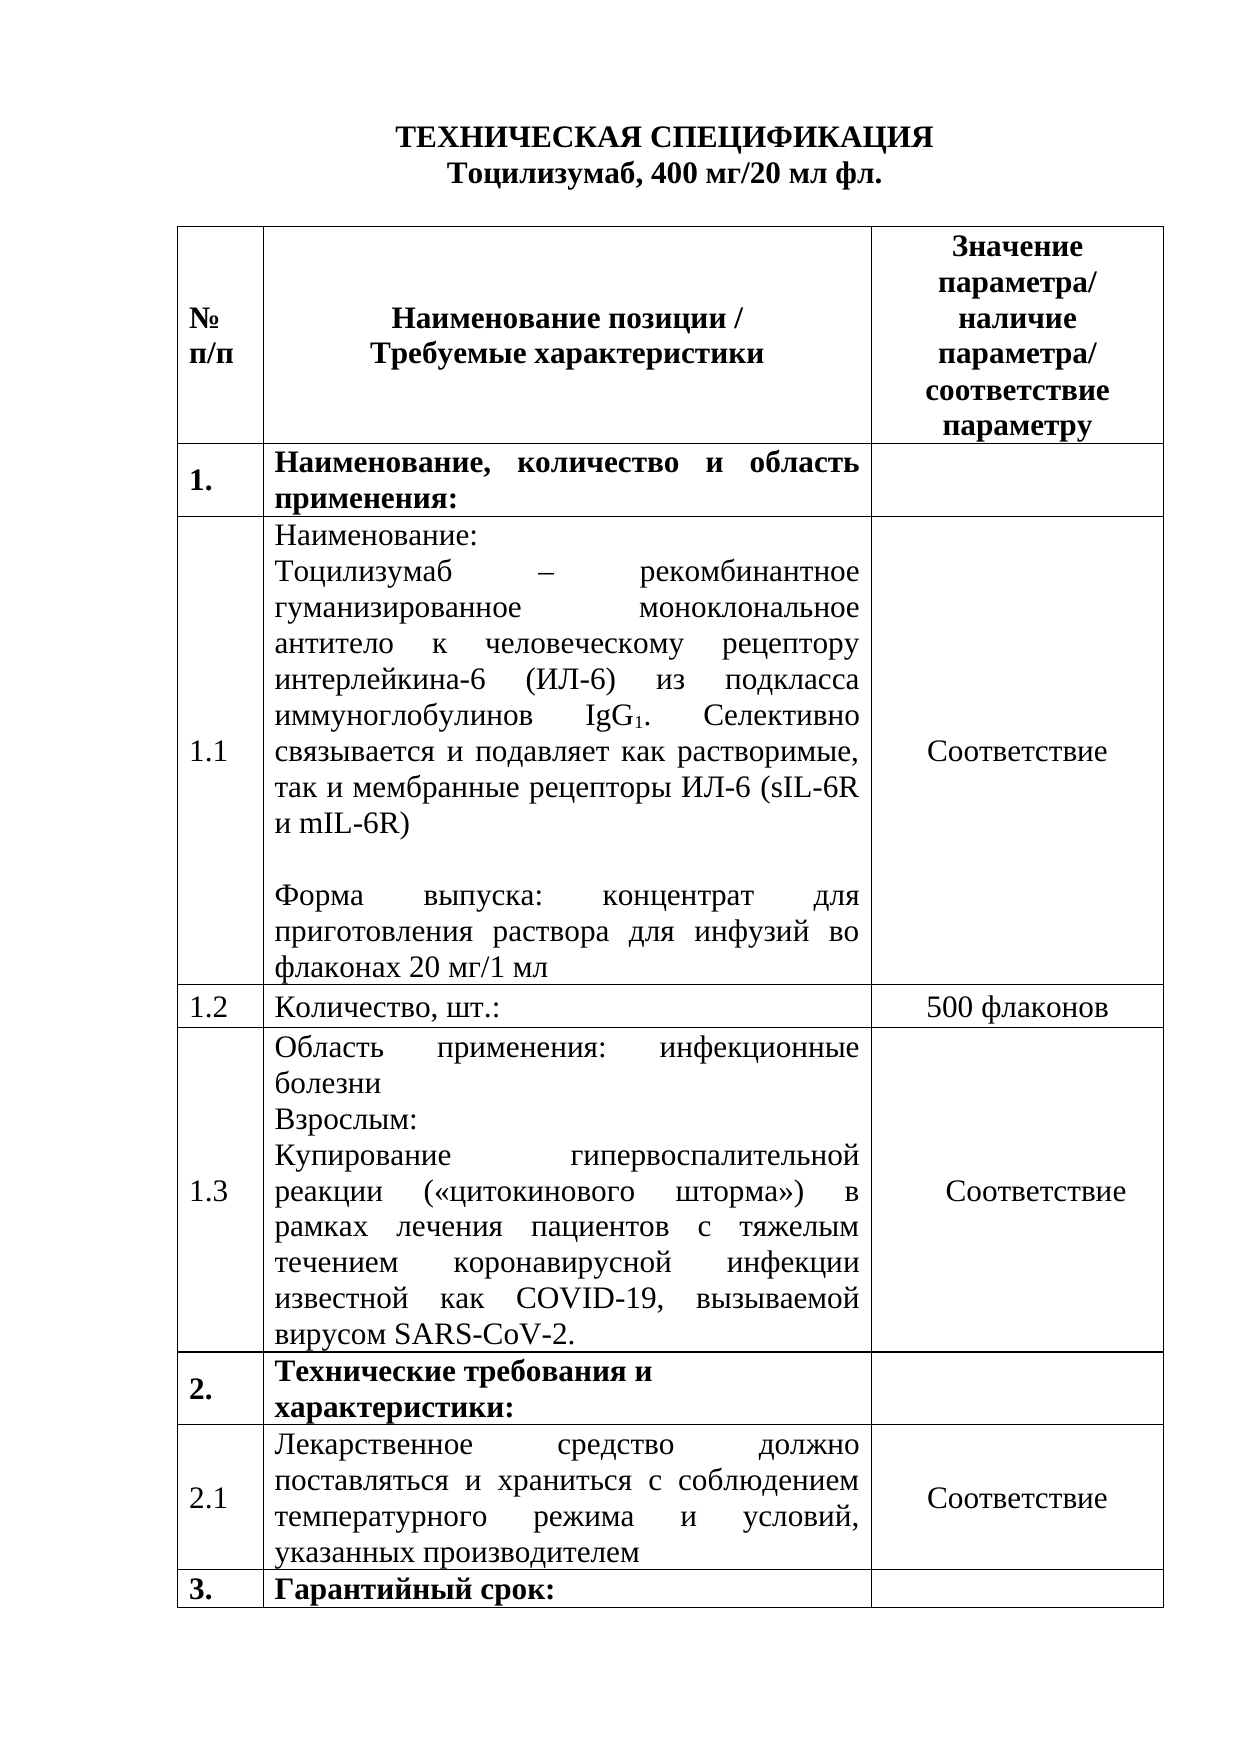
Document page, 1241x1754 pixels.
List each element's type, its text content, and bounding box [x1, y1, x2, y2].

table_cell Соответствие [872, 1028, 1163, 1351]
table_header Наименование позиции / Требуемые характеристики [264, 227, 871, 443]
table_cell [872, 1570, 1163, 1607]
table_cell Лекарственное средство должно поставляться и храниться с соблюдением температурного режима и условий, указанных производителем [264, 1425, 871, 1569]
table_cell Гарантийный срок: [264, 1570, 871, 1607]
table_cell 1.1 [178, 517, 263, 984]
table_cell 2. [178, 1353, 263, 1424]
table_cell 500 флаконов [872, 985, 1163, 1027]
table_cell 1. [178, 444, 263, 516]
table_cell 3. [178, 1570, 263, 1607]
table_header Значение параметра/ наличие параметра/ соответствие параметру [872, 227, 1163, 443]
table_cell [872, 1353, 1163, 1424]
text Тоцилизумаб, 400 мг/20 мл фл. [177, 154, 1152, 190]
table_cell Соответствие [872, 1425, 1163, 1569]
table_cell 2.1 [178, 1425, 263, 1569]
table_header № п/п [178, 227, 263, 443]
table_cell 1.2 [178, 985, 263, 1027]
table_cell 1.3 [178, 1028, 263, 1351]
table_cell Технические требования и характеристики: [264, 1353, 871, 1424]
table_cell Соответствие [872, 517, 1163, 984]
table_cell Наименование: Тоцилизумаб – рекомбинантное гуманизированное моноклональное антитело к человеческому рецептору интерлейкина-6 (ИЛ-6) из подкласса иммуноглобулинов IgG1. Селективно связывается и подавляет как растворимые, так и мембранные рецепторы ИЛ-6 (sIL-6R и mIL-6R) Форма выпуска: концентрат для приготовления раствора для инфузий во флаконах 20 мг/1 мл [264, 517, 871, 984]
table_cell Количество, шт.: [264, 985, 871, 1027]
table_cell Область применения: инфекционные болезни Взрослым: Купирование гипервоспалительной реакции («цитокинового шторма») в рамках лечения пациентов с тяжелым течением коронавирусной инфекции известной как COVID-19, вызываемой вирусом SARS-CoV-2. [264, 1028, 871, 1351]
text ТЕХНИЧЕСКАЯ СПЕЦИФИКАЦИЯ [177, 118, 1152, 154]
table_cell Наименование, количество и область применения: [264, 444, 871, 516]
table_cell [872, 444, 1163, 516]
